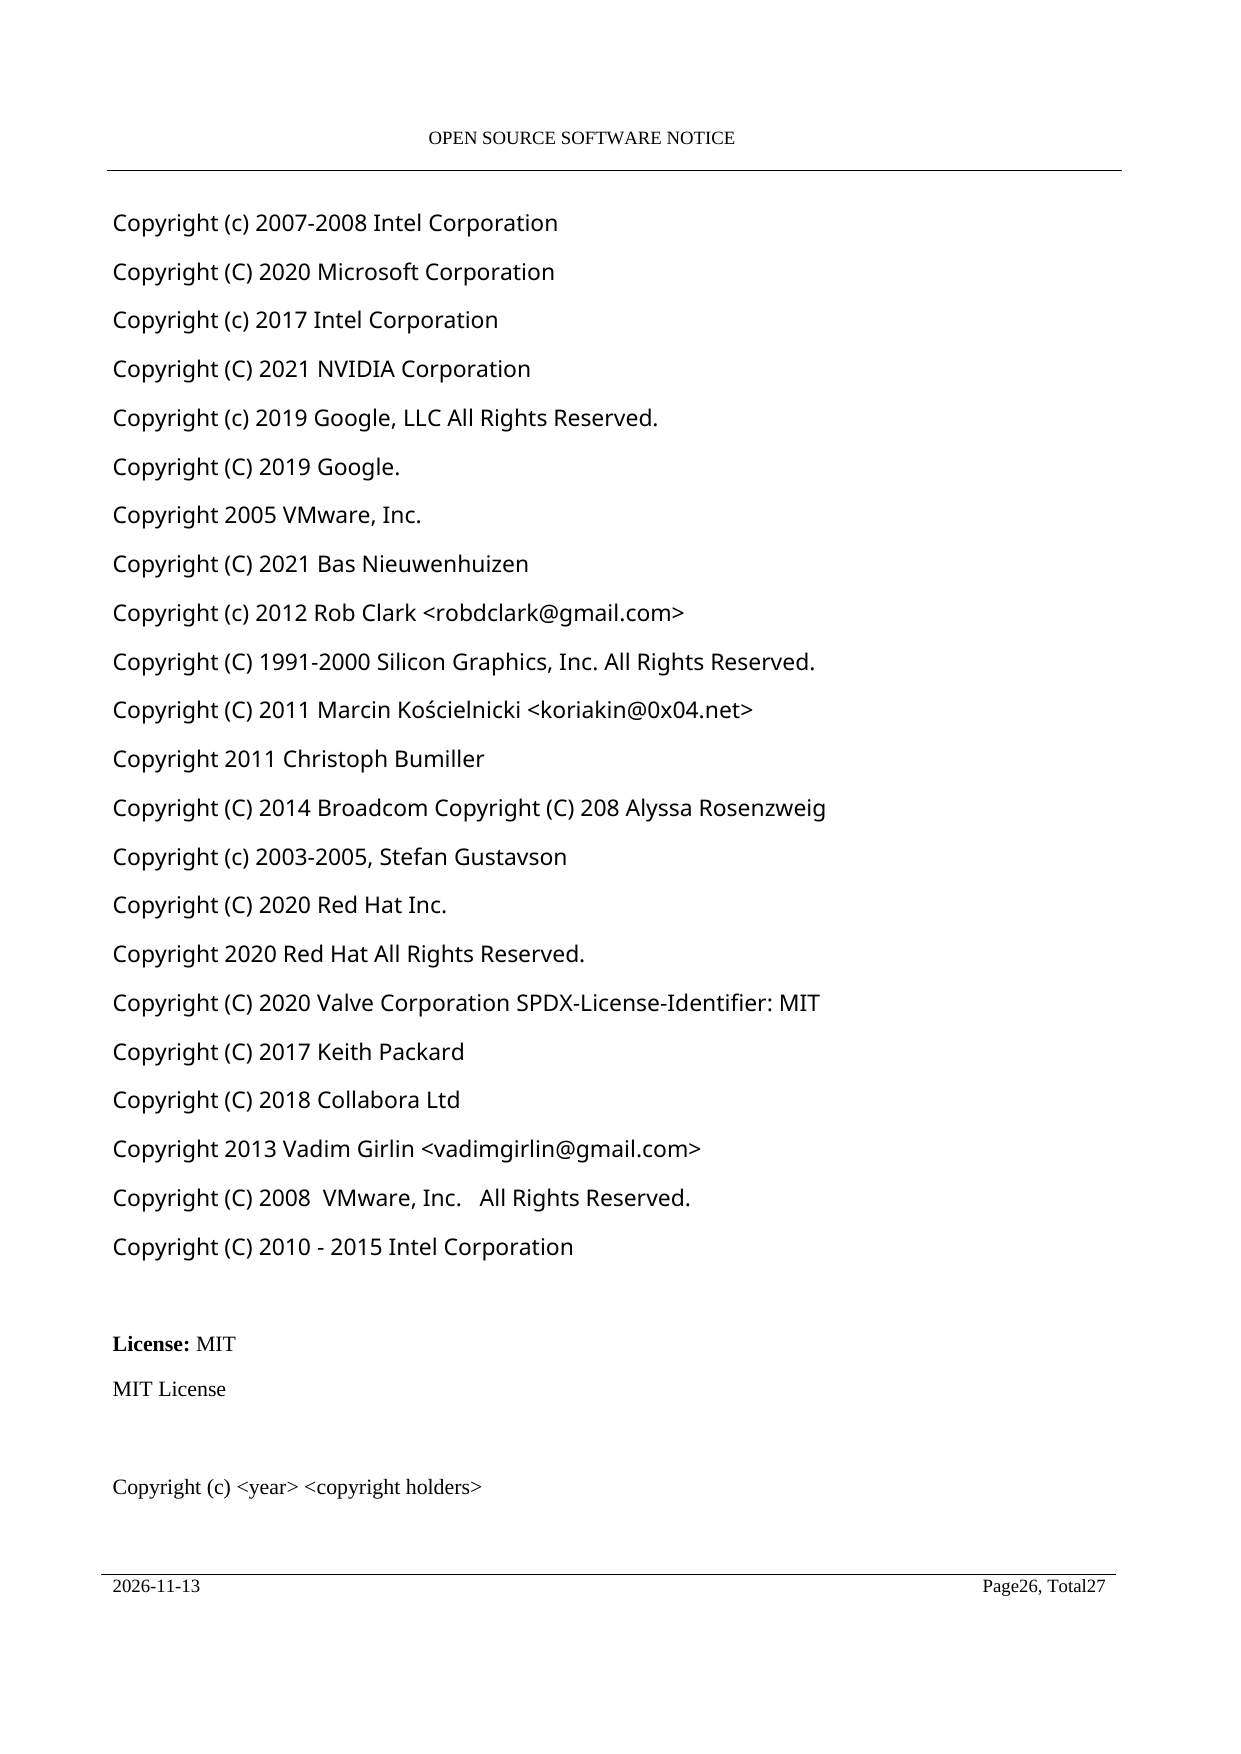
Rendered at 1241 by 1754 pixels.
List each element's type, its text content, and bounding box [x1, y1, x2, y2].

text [112, 206, 1128, 1311]
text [112, 1373, 1128, 1503]
text License: MIT [112, 1328, 1128, 1360]
